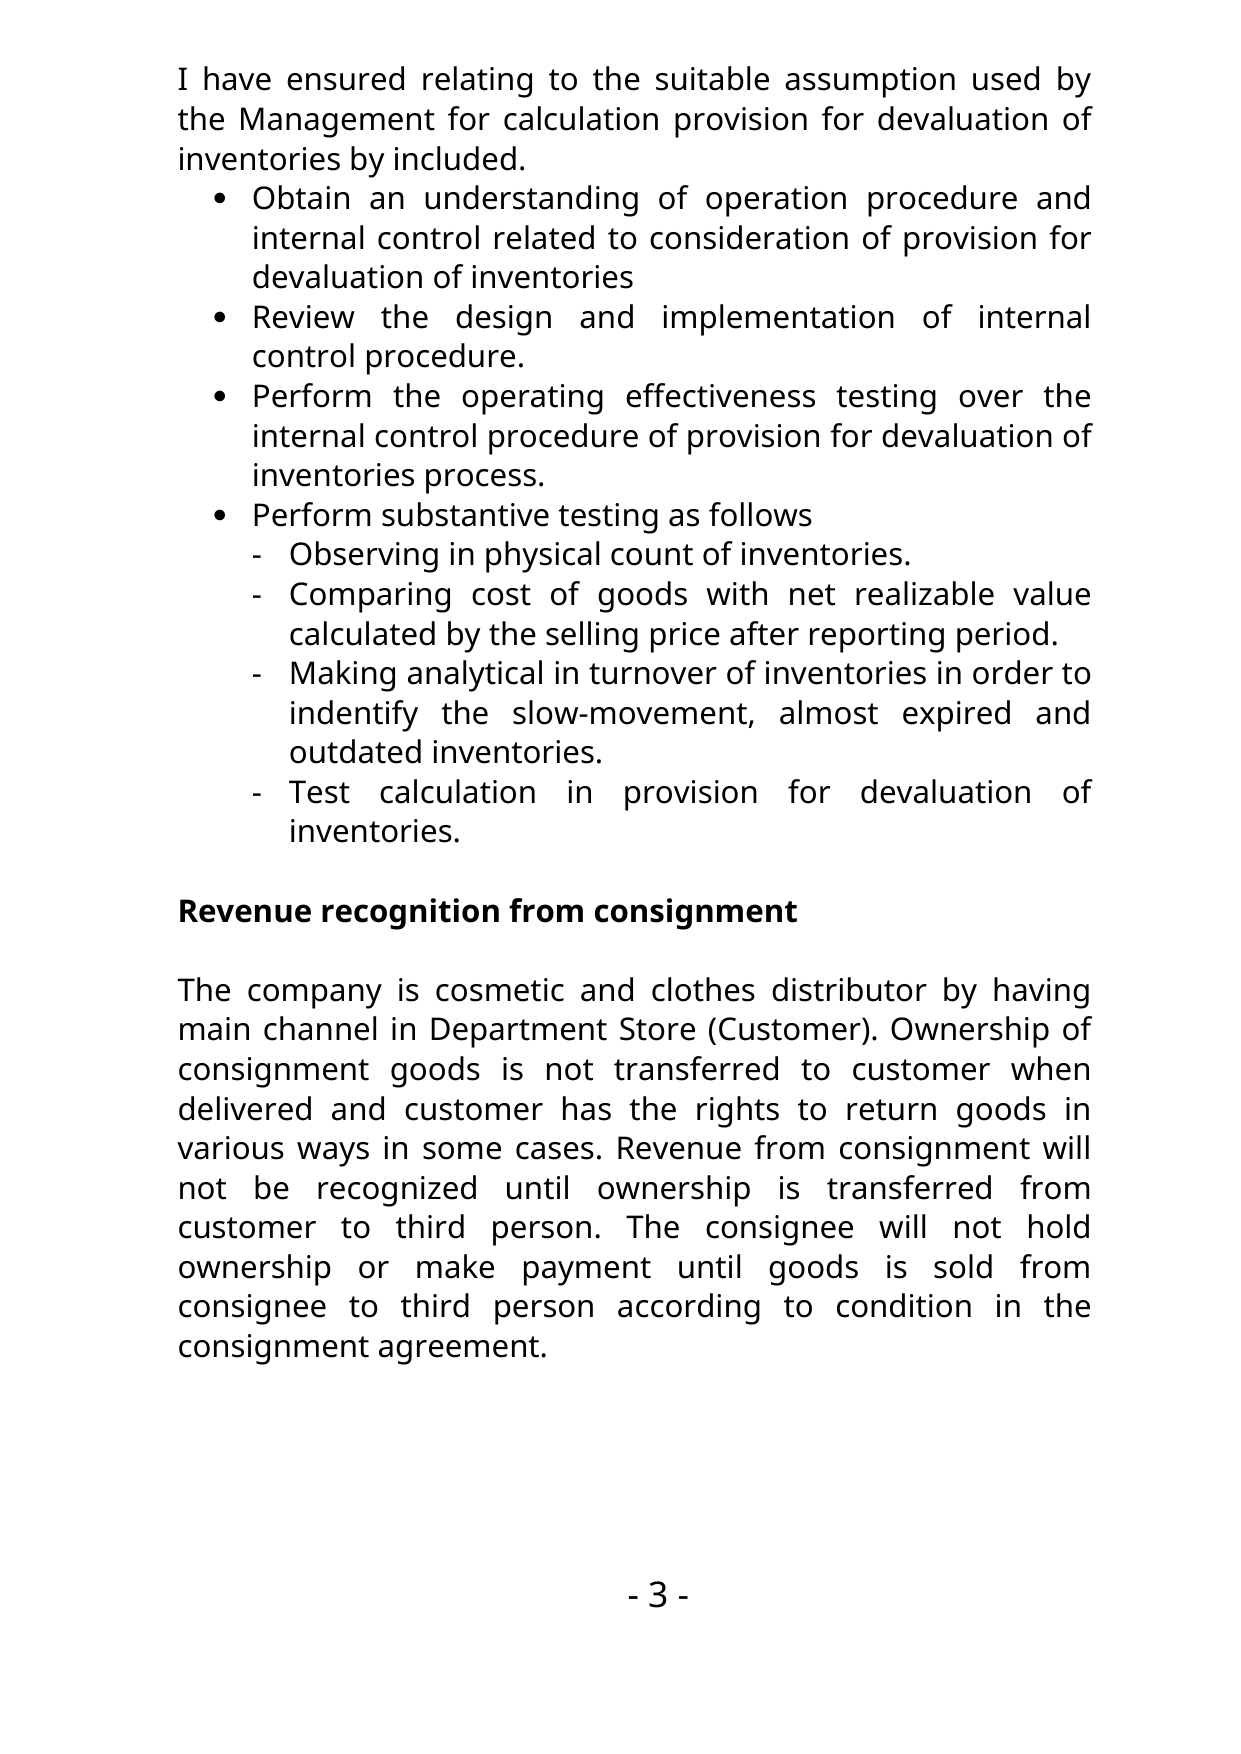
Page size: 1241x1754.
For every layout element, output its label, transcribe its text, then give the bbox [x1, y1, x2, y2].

text Revenue recognition from consignment [177, 890, 1092, 930]
list Obtain an understanding of operation procedure and internal control related to consideration of provision for devaluation of inventories [214, 178, 1092, 297]
list - 3 - [552, 1576, 1092, 1615]
list Perform substantive testing as follows [214, 494, 1092, 534]
list Making analytical in turnover of inventories in order to indentify the slow-movement, almost expired and outdated inventories. [252, 653, 1092, 772]
list Review the design and implementation of internal control procedure. [214, 297, 1092, 376]
list Perform the operating effectiveness testing over the internal control procedure of provision for devaluation of inventories process. [214, 376, 1092, 494]
text I have ensured relating to the suitable assumption used by the Management for calculation provision for devaluation of inventories by included. [177, 59, 1092, 178]
list Observing in physical count of inventories. [252, 534, 1092, 574]
list Test calculation in provision for devaluation of inventories. [252, 772, 1092, 851]
list Comparing cost of goods with net realizable value calculated by the selling price after reporting period. [252, 574, 1092, 653]
text The company is cosmetic and clothes distributor by having main channel in Department Store (Customer). Ownership of consignment goods is not transferred to customer when delivered and customer has the rights to return goods in various ways in some cases. Revenue from consignment will not be recognized until ownership is transferred from customer to third person. The consignee will not hold ownership or make payment until goods is sold from consignee to third person according to condition in the consignment agreement. [177, 969, 1092, 1365]
